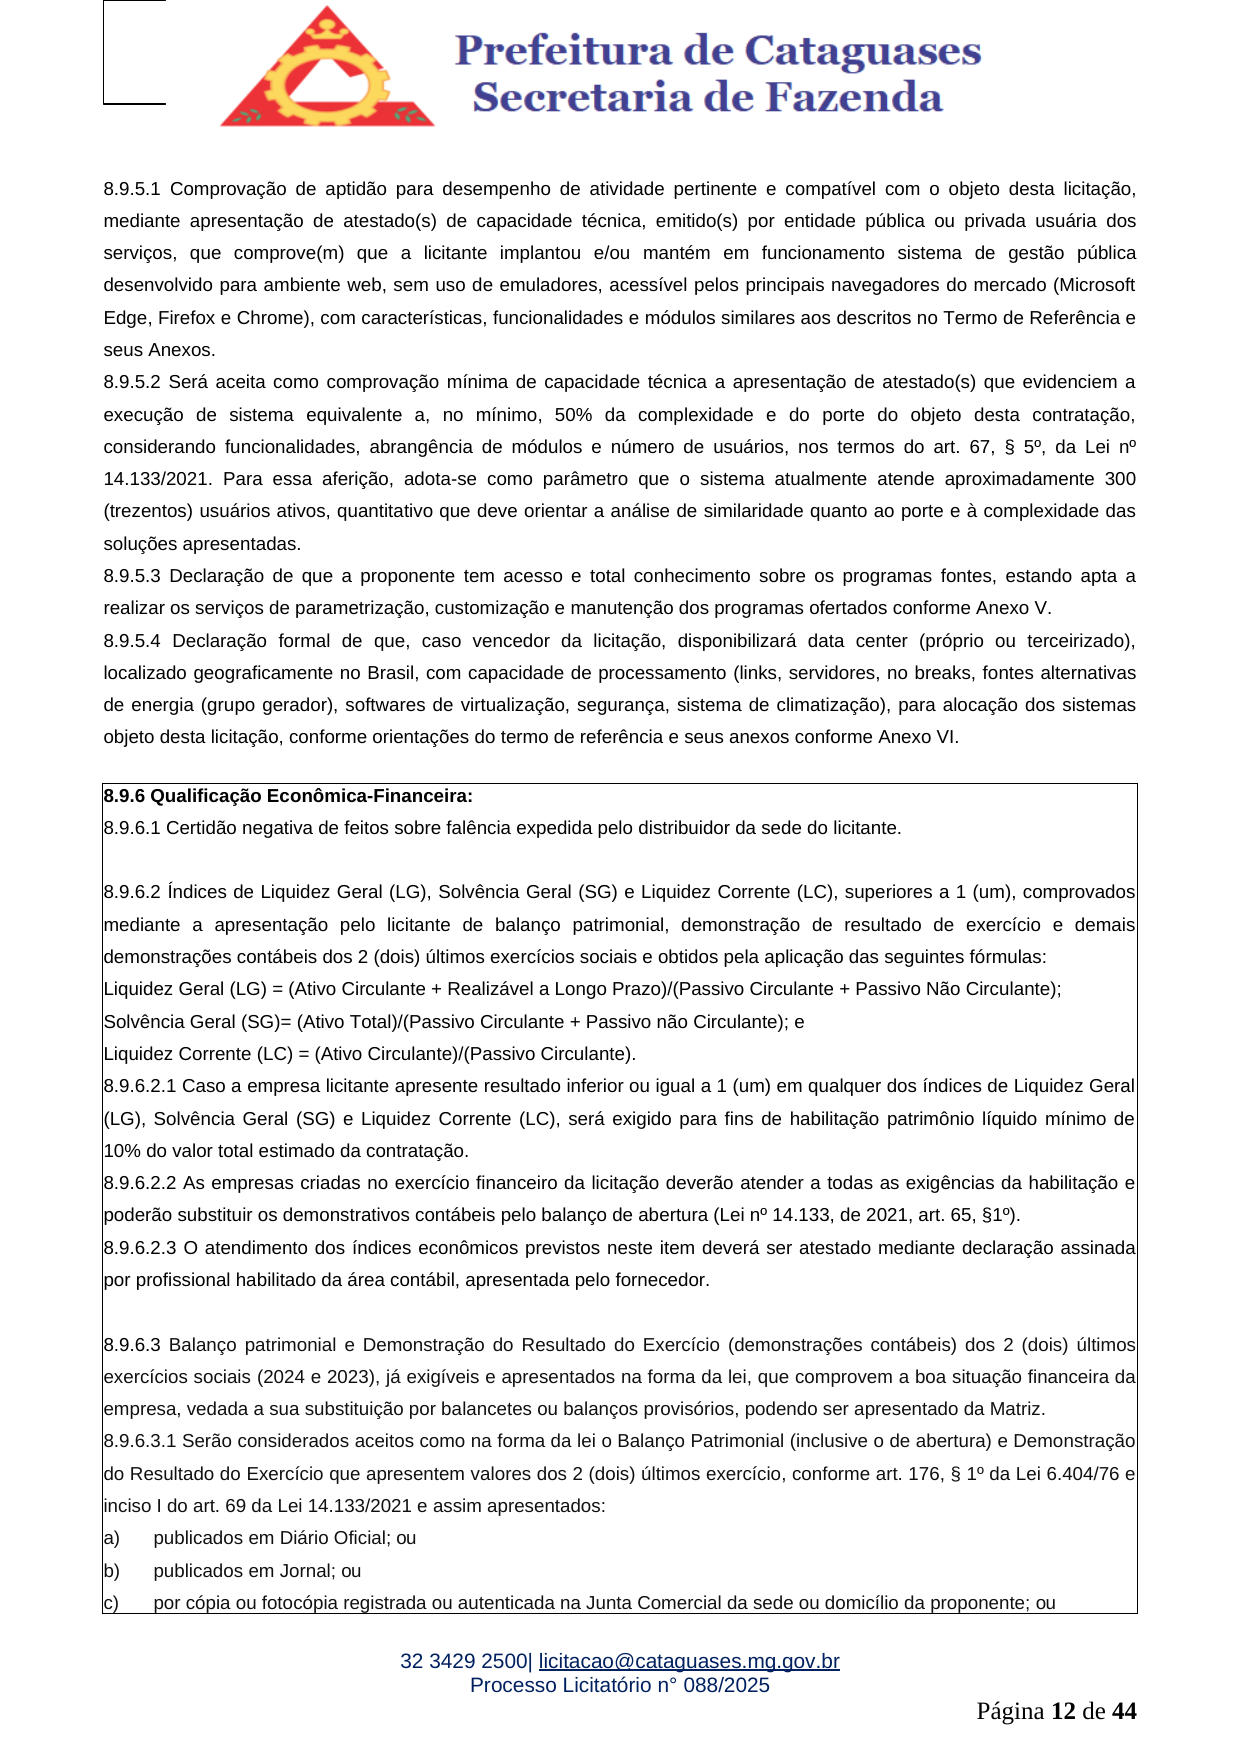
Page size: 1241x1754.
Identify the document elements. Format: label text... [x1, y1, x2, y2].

list Liquidez Geral (LG) = (Ativo Circulante + Realizável a Longo Prazo)/(Passivo Circulante + Passivo Não Circulante); [103, 977, 1137, 1000]
list Solvência Geral (SG)= (Ativo Total)/(Passivo Circulante + Passivo não Circulante); e [103, 1009, 1137, 1032]
list publicados em Jornal; ou [103, 1558, 1137, 1581]
text 8.9.6.3.1 Serão considerados aceitos como na forma da lei o Balanço Patrimonial (inclusive o de abertura) e Demonstração do Resultado do Exercício que apresentem valores dos 2 (dois) últimos exercício, conforme art. 176, § 1º da Lei 6.404/76 e inciso I do art. 69 da Lei 14.133/2021 e assim apresentados: [103, 1429, 1137, 1516]
text 8.9.6.1 Certidão negativa de feitos sobre falência expedida pelo distribuidor da sede do licitante. [103, 816, 1137, 838]
list 8.9.5.2 Será aceita como comprovação mínima de capacidade técnica a apresentação de atestado(s) que evidenciem a execução de sistema equivalente a, no mínimo, 50% da complexidade e do porte do objeto desta contratação, considerando funcionalidades, abrangência de módulos e número de usuários, nos termos do art. 67, § 5º, da Lei nº 14.133/2021. Para essa aferição, adota-se como parâmetro que o sistema atualmente atende aproximadamente 300 (trezentos) usuários ativos, quantitativo que deve orientar a análise de similaridade quanto ao porte e à complexidade das soluções apresentadas. [103, 371, 1137, 554]
list Liquidez Corrente (LC) = (Ativo Circulante)/(Passivo Circulante). [103, 1042, 1137, 1064]
list 8.9.5.1 Comprovação de aptidão para desempenho de atividade pertinente e compatível com o objeto desta licitação, mediante apresentação de atestado(s) de capacidade técnica, emitido(s) por entidade pública ou privada usuária dos serviços, que comprove(m) que a licitante implantou e/ou mantém em funcionamento sistema de gestão pública desenvolvido para ambiente web, sem uso de emuladores, acessível pelos principais navegadores do mercado (Microsoft Edge, Firefox e Chrome), com características, funcionalidades e módulos similares aos descritos no Termo de Referência e seus Anexos. [103, 177, 1137, 360]
list publicados em Diário Oficial; ou [103, 1526, 1137, 1549]
list 8.9.6.2.1 Caso a empresa licitante apresente resultado inferior ou igual a 1 (um) em qualquer dos índices de Liquidez Geral (LG), Solvência Geral (SG) e Liquidez Corrente (LC), será exigido para fins de habilitação patrimônio líquido mínimo de 10% do valor total estimado da contratação. [103, 1074, 1137, 1161]
list 8.9.5.3 Declaração de que a proponente tem acesso e total conhecimento sobre os programas fontes, estando apta a realizar os serviços de parametrização, customização e manutenção dos programas ofertados conforme Anexo V. [103, 565, 1137, 619]
list 8.9.6.2.3 O atendimento dos índices econômicos previstos neste item deverá ser atestado mediante declaração assinada por profissional habilitado da área contábil, apresentada pelo fornecedor. [103, 1235, 1137, 1290]
list 8.9.6.2.2 As empresas criadas no exercício financeiro da licitação deverão atender a todas as exigências da habilitação e poderão substituir os demonstrativos contábeis pelo balanço de abertura (Lei nº 14.133, de 2021, art. 65, §1º). [103, 1171, 1137, 1226]
list 8.9.5.4 Declaração formal de que, caso vencedor da licitação, disponibilizará data center (próprio ou terceirizado), localizado geograficamente no Brasil, com capacidade de processamento (links, servidores, no breaks, fontes alternativas de energia (grupo gerador), softwares de virtualização, segurança, sistema de climatização), para alocação dos sistemas objeto desta licitação, conforme orientações do termo de referência e seus anexos conforme Anexo VI. [103, 629, 1137, 748]
list 8.9.6.2 Índices de Liquidez Geral (LG), Solvência Geral (SG) e Liquidez Corrente (LC), superiores a 1 (um), comprovados mediante a apresentação pelo licitante de balanço patrimonial, demonstração de resultado de exercício e demais demonstrações contábeis dos 2 (dois) últimos exercícios sociais e obtidos pela aplicação das seguintes fórmulas: [103, 880, 1137, 967]
list por cópia ou fotocópia registrada ou autenticada na Junta Comercial da sede ou domicílio da proponente; ou [103, 1591, 1137, 1613]
picture [165, 0, 1075, 148]
text 8.9.6 Qualificação Econômica-Financeira: [103, 784, 1137, 806]
text 8.9.6.3 Balanço patrimonial e Demonstração do Resultado do Exercício (demonstrações contábeis) dos 2 (dois) últimos exercícios sociais (2024 e 2023), já exigíveis e apresentados na forma da lei, que comprovem a boa situação financeira da empresa, vedada a sua substituição por balancetes ou balanços provisórios, podendo ser apresentado da Matriz. [103, 1332, 1137, 1419]
